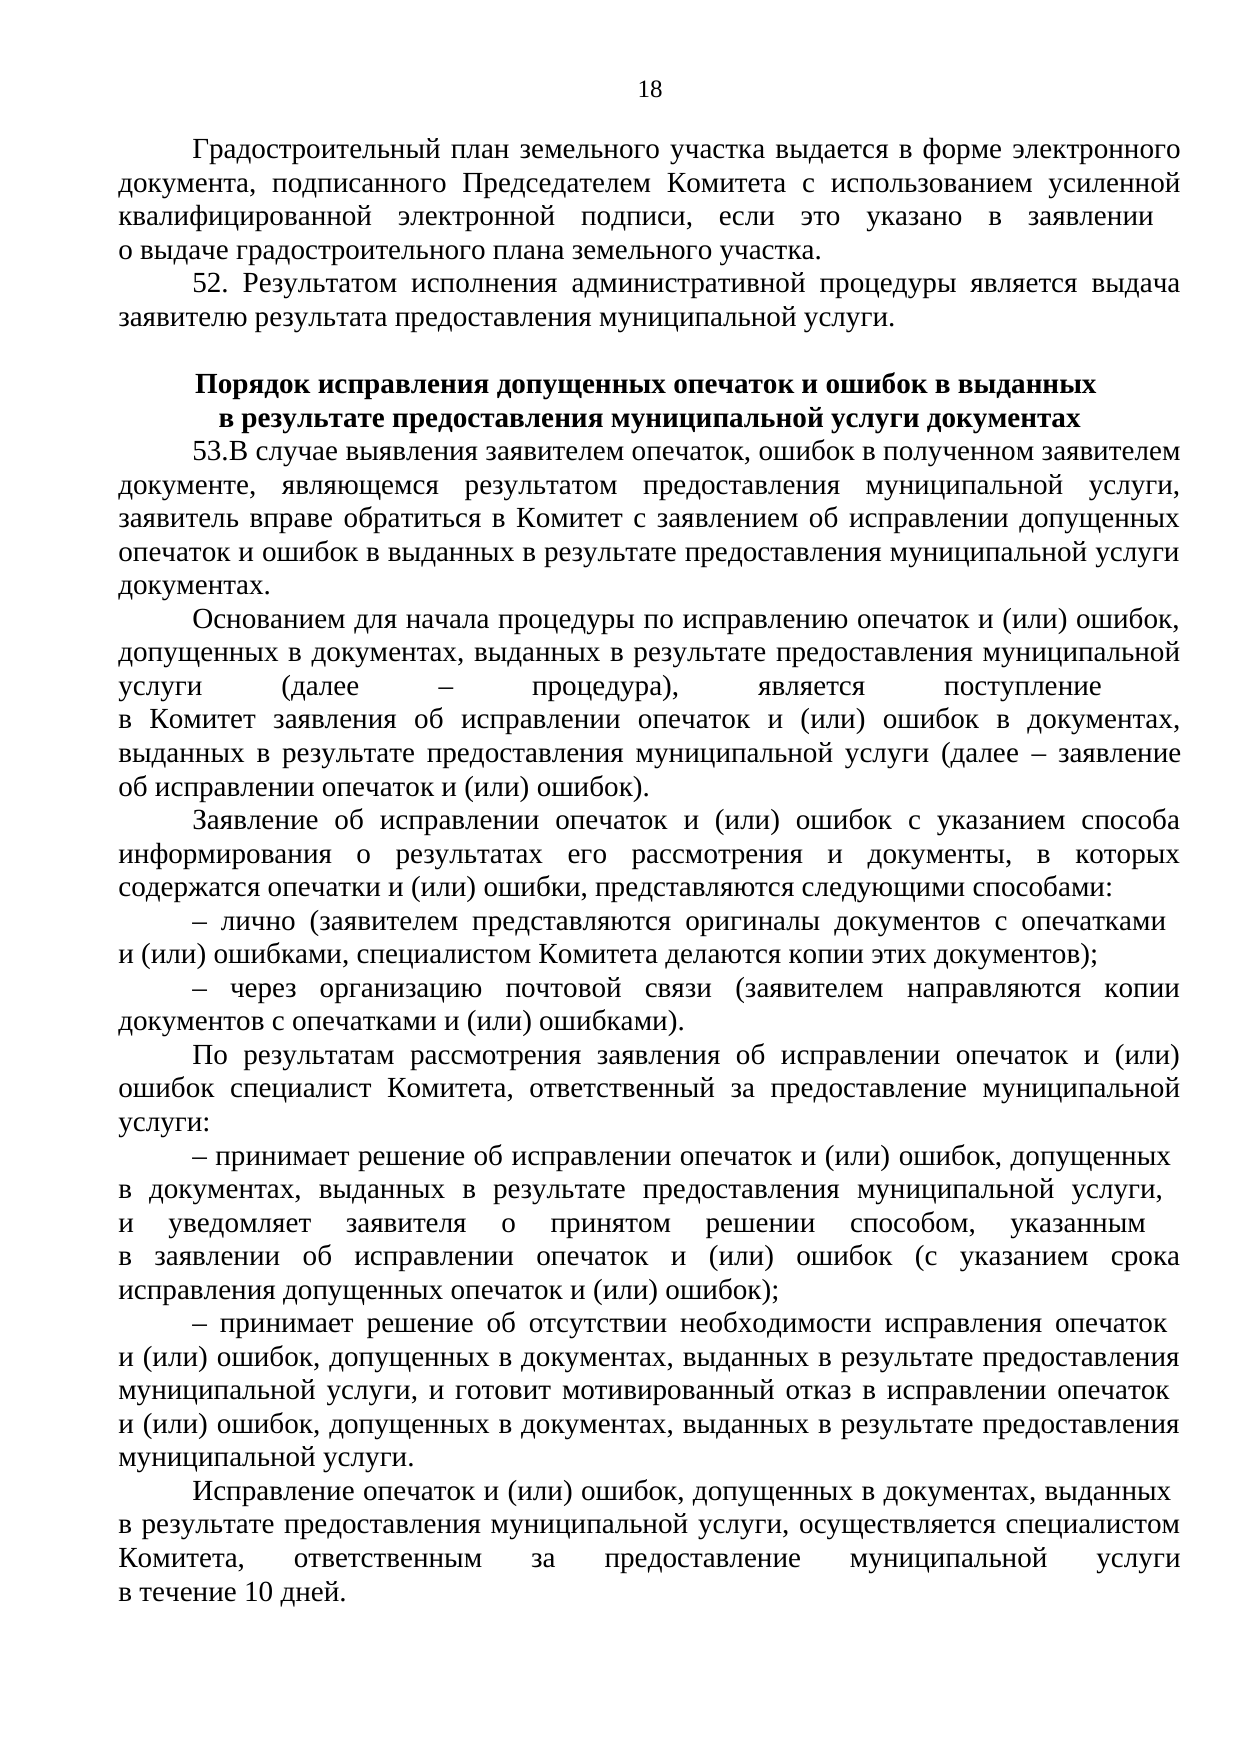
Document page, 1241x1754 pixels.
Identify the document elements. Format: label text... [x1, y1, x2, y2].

text – через организацию почтовой связи (заявителем направляются копии документов с опечатками и (или) ошибками). [118, 970, 1181, 1037]
text Порядок исправления допущенных опечаток и ошибок в выданных в результате предоставления муниципальной услуги документах [118, 366, 1181, 433]
text По результатам рассмотрения заявления об исправлении опечаток и (или) ошибок специалист Комитета, ответственный за предоставление муниципальной услуги: [118, 1037, 1181, 1138]
text Исправление опечаток и (или) ошибок, допущенных в документах, выданных в результате предоставления муниципальной услуги, осуществляется специалистом Комитета, ответственным за предоставление муниципальной услуги в течение 10 дней. [118, 1473, 1181, 1607]
text – лично (заявителем представляются оригиналы документов с опечатками и (или) ошибками, специалистом Комитета делаются копии этих документов); [118, 903, 1181, 970]
text Основанием для начала процедуры по исправлению опечаток и (или) ошибок, допущенных в документах, выданных в результате предоставления муниципальной услуги (далее – процедура), является поступление в Комитет заявления об исправлении опечаток и (или) ошибок в документах, выданных в результате предоставления муниципальной услуги (далее – заявление об исправлении опечаток и (или) ошибок). [118, 601, 1181, 802]
text – принимает решение об исправлении опечаток и (или) ошибок, допущенных в документах, выданных в результате предоставления муниципальной услуги, и уведомляет заявителя о принятом решении способом, указанным в заявлении об исправлении опечаток и (или) ошибок (с указанием срока исправления допущенных опечаток и (или) ошибок); [118, 1138, 1181, 1305]
text Заявление об исправлении опечаток и (или) ошибок с указанием способа информирования о результатах его рассмотрения и документы, в которых содержатся опечатки и (или) ошибки, представляются следующими способами: [118, 802, 1181, 903]
text – принимает решение об отсутствии необходимости исправления опечаток и (или) ошибок, допущенных в документах, выданных в результате предоставления муниципальной услуги, и готовит мотивированный отказ в исправлении опечаток и (или) ошибок, допущенных в документах, выданных в результате предоставления муниципальной услуги. [118, 1305, 1181, 1473]
text Градостроительный план земельного участка выдается в форме электронного документа, подписанного Председателем Комитета с использованием усиленной квалифицированной электронной подписи, если это указано в заявлении о выдаче градостроительного плана земельного участка. [118, 131, 1181, 266]
text 53.В случае выявления заявителем опечаток, ошибок в полученном заявителем документе, являющемся результатом предоставления муниципальной услуги, заявитель вправе обратиться в Комитет с заявлением об исправлении допущенных опечаток и ошибок в выданных в результате предоставления муниципальной услуги документах. [118, 433, 1181, 601]
text 52. Результатом исполнения административной процедуры является выдача заявителю результата предоставления муниципальной услуги. [118, 266, 1181, 333]
